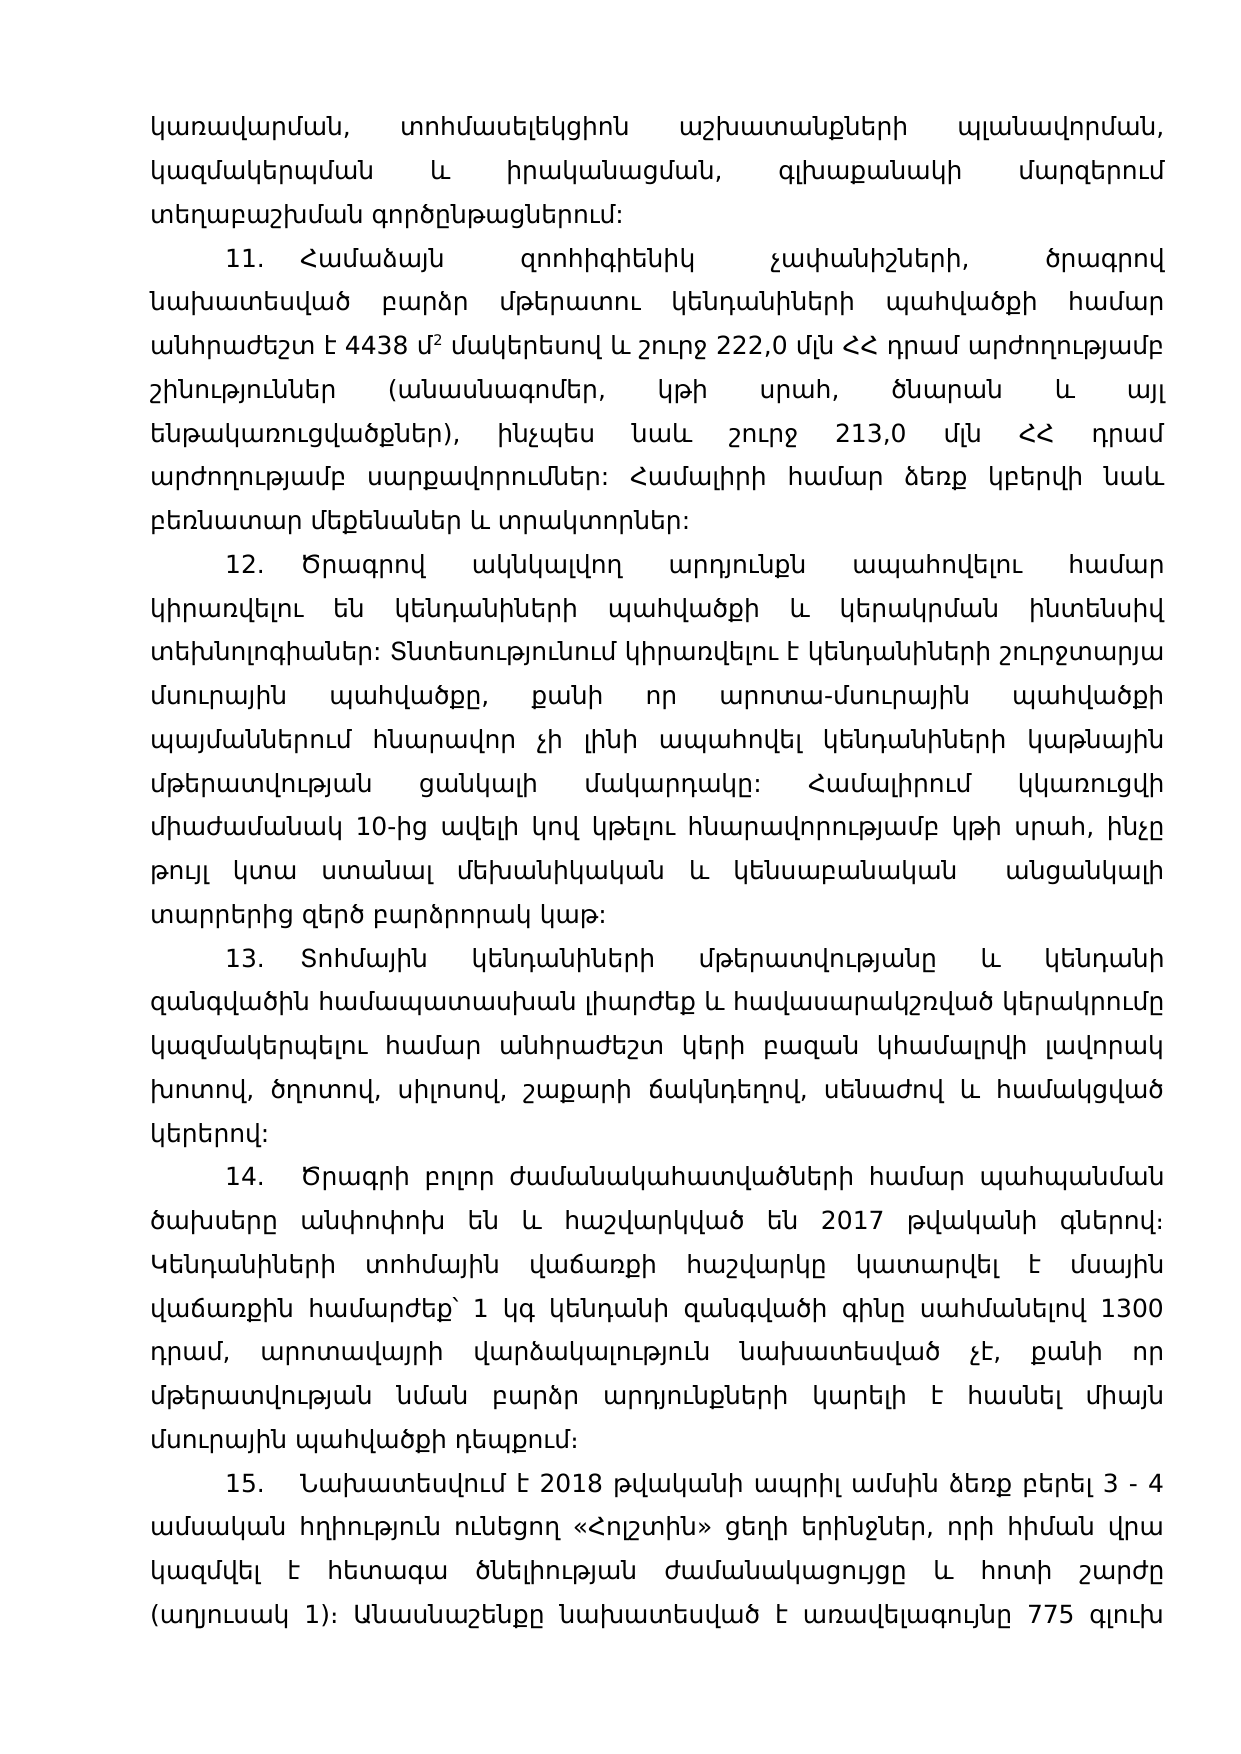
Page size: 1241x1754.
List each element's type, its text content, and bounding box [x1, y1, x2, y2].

list Ծրագրի բոլոր ժամանակահատվածների համար պահպանման ծախսերը անփոփոխ են և հաշվարկված են 2017 թվականի գներով։ Կենդանիների տոհմային վաճառքի հաշվարկը կատարվել է մսային վաճառքին համարժեք՝ 1 կգ կենդանի զանգվածի գինը սահմանելով 1300 դրամ, արոտավայրի վարձակալություն նախատեսված չէ, քանի որ մթերատվության նման բարձր արդյունքների կարելի է հասնել միայն մսուրային պահվածքի դեպքում։ [150, 1162, 1165, 1454]
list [150, 112, 1165, 229]
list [150, 1469, 1165, 1629]
list Տոհմային կենդանիների մթերատվությանը և կենդանի զանգվածին համապատասխան լիարժեք և հավասարակշռված կերակրումը կազմակերպելու համար անհրաժեշտ կերի բազան կհամալրվի լավորակ խոտով, ծղոտով, սիլոսով, շաքարի ճակնդեղով, սենաժով և համակցված կերերով: [150, 944, 1165, 1148]
list Ծրագրով ակնկալվող արդյունքն ապահովելու համար կիրառվելու են կենդանիների պահվածքի և կերակրման ինտենսիվ տեխնոլոգիաներ: Տնտեսությունում կիրառվելու է կենդանիների շուրջտարյա մսուրային պահվածքը, քանի որ արոտա-մսուրային պահվածքի պայմաններում հնարավոր չի լինի ապահովել կենդանիների կաթնային մթերատվության ցանկալի մակարդակը: Համալիրում կկառուցվի միաժամանակ 10-ից ավելի կով կթելու հնարավորությամբ կթի սրահ, ինչը թույլ կտա ստանալ մեխանիկական և կենսաբանական անցանկալի տարրերից զերծ բարձրորակ կաթ: [150, 550, 1165, 929]
list Համաձայն զոոհիգիենիկ չափանիշների, ծրագրով նախատեսված բարձր մթերատու կենդանիների պահվածքի համար անհրաժեշտ է 4438 մ2 մակերեսով և շուրջ 222,0 մլն ՀՀ դրամ արժողությամբ շինություններ (անասնագոմեր, կթի սրահ, ծնարան և այլ ենթակառուցվածքներ), ինչպես նաև շուրջ 213,0 մլն ՀՀ դրամ արժողությամբ սարքավորումներ: Համալիրի համար ձեռք կբերվի նաև բեռնատար մեքենաներ և տրակտորներ: [150, 244, 1165, 535]
